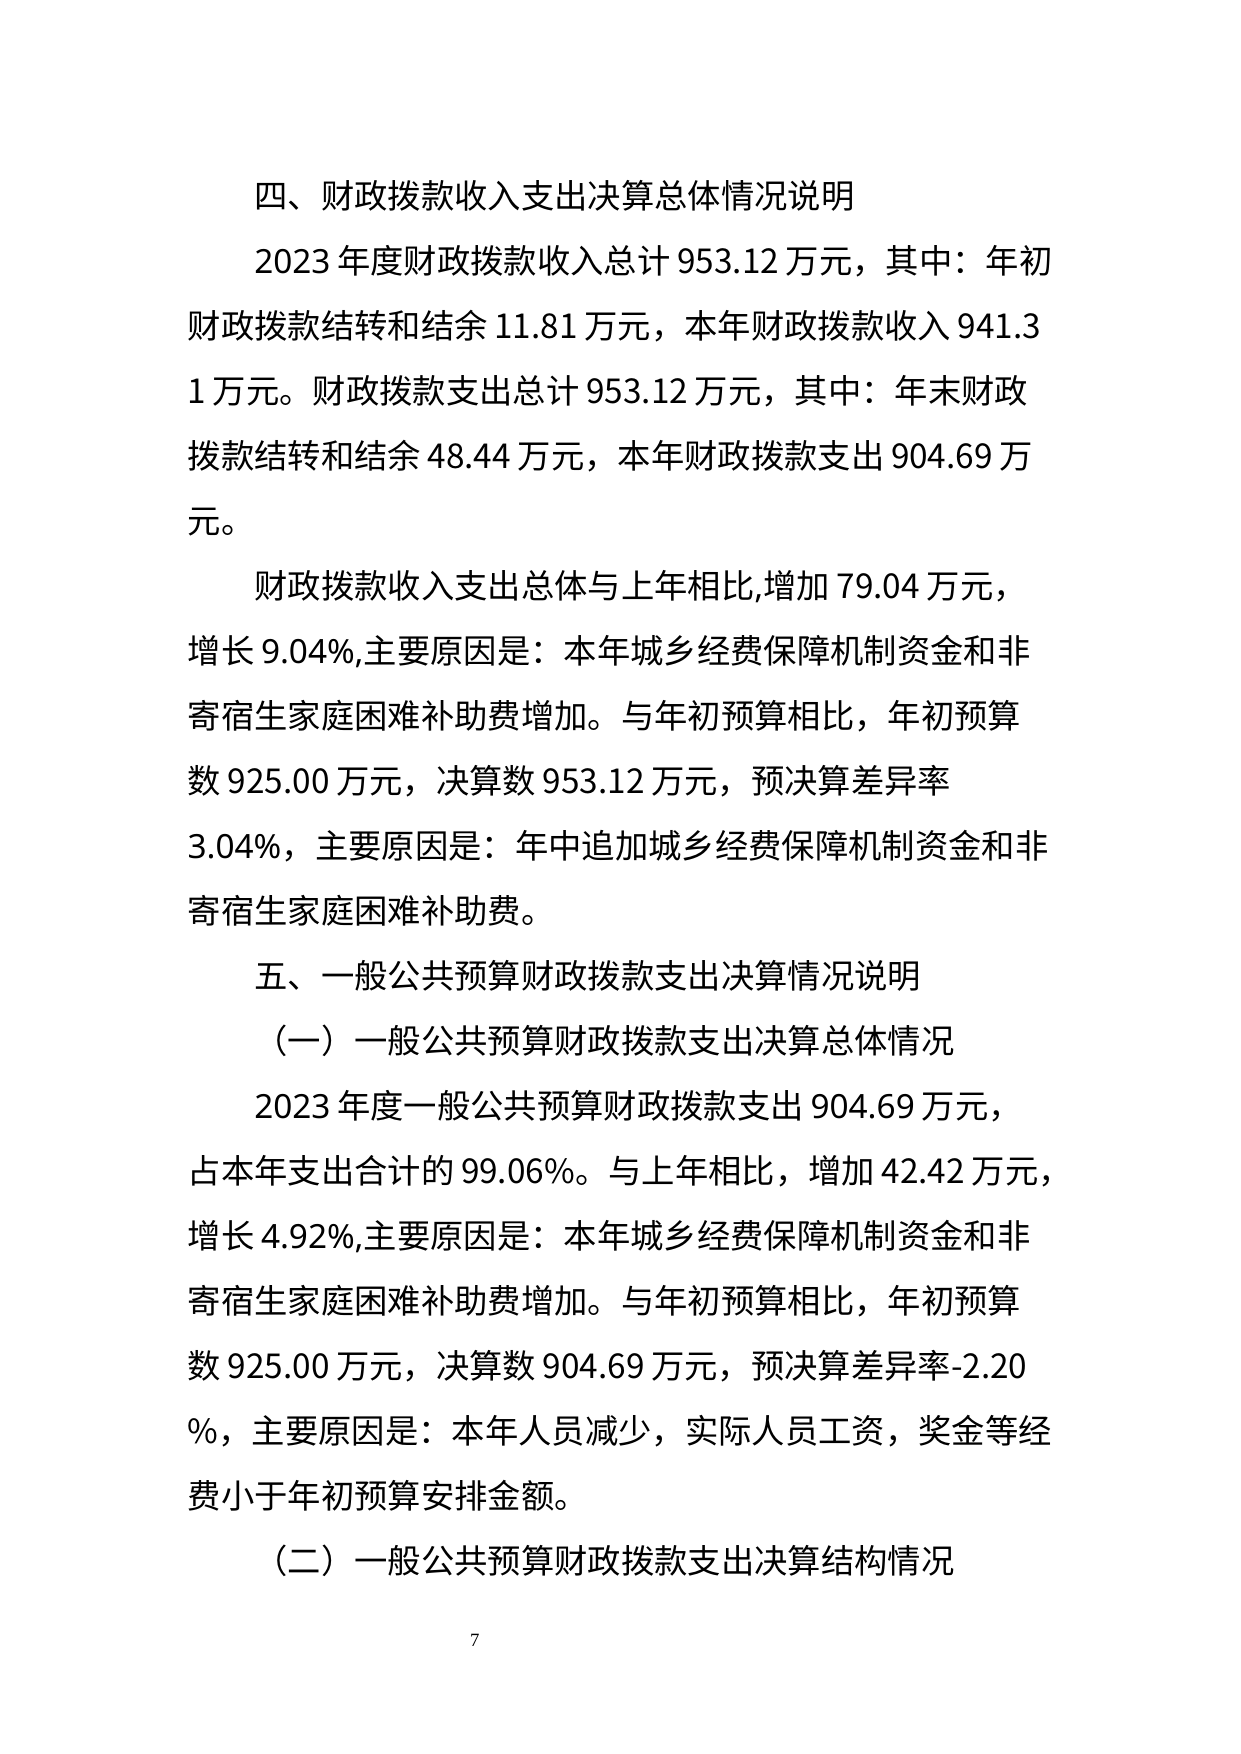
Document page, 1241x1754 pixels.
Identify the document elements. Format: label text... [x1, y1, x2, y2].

list 一般公共预算财政拨款支出决算结构情况 [187, 1527, 1053, 1592]
text 五、一般公共预算财政拨款支出决算情况说明 [187, 942, 1053, 1007]
text 2023年度一般公共预算财政拨款支出904.69万元，占本年支出合计的99.06%。与上年相比，增加42.42万元，增长4.92%,主要原因是：本年城乡经费保障机制资金和非寄宿生家庭困难补助费增加。与年初预算相比，年初预算数925.00万元，决算数904.69万元，预决算差异率-2.20%，主要原因是：本年人员减少，实际人员工资，奖金等经费小于年初预算安排金额。 [187, 1072, 1053, 1527]
text 四、财政拨款收入支出决算总体情况说明 [187, 162, 1053, 227]
text （一）一般公共预算财政拨款支出决算总体情况 [187, 1007, 1053, 1072]
text 2023年度财政拨款收入总计953.12万元，其中：年初财政拨款结转和结余11.81万元，本年财政拨款收入941.31万元。财政拨款支出总计953.12万元，其中：年末财政拨款结转和结余48.44万元，本年财政拨款支出904.69万元。 [187, 227, 1053, 552]
text 财政拨款收入支出总体与上年相比,增加79.04万元，增长9.04%,主要原因是：本年城乡经费保障机制资金和非寄宿生家庭困难补助费增加。与年初预算相比，年初预算数925.00万元，决算数953.12万元，预决算差异率3.04%，主要原因是：年中追加城乡经费保障机制资金和非寄宿生家庭困难补助费。 [187, 552, 1053, 942]
